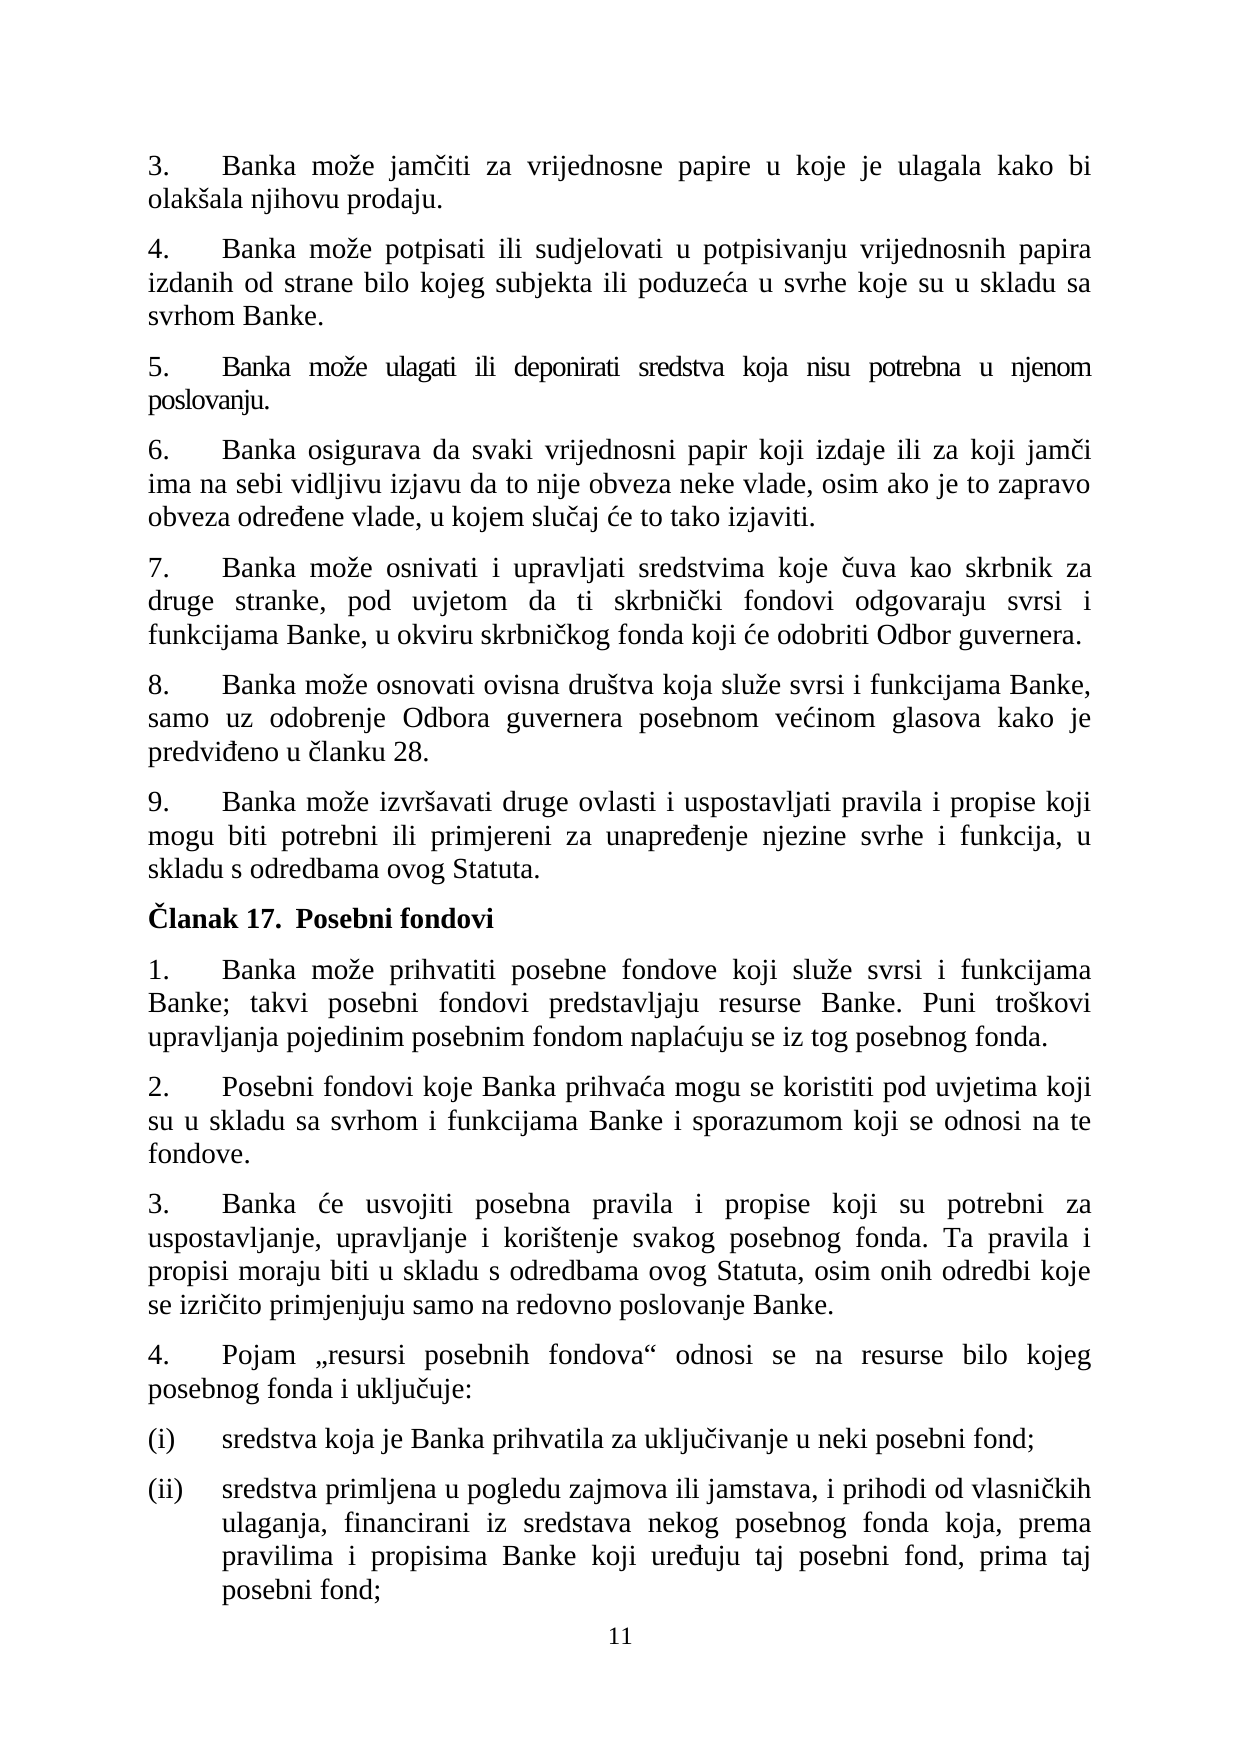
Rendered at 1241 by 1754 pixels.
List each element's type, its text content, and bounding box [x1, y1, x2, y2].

text 4. Banka može potpisati ili sudjelovati u potpisivanju vrijednosnih papira izdanih od strane bilo kojeg subjekta ili poduzeća u svrhe koje su u skladu sa svrhom Banke. [148, 231, 1092, 332]
text (i) sredstva koja je Banka prihvatila za uključivanje u neki posebni fond; [148, 1421, 1092, 1454]
text 3. Banka može jamčiti za vrijednosne papire u koje je ulagala kako bi olakšala njihovu prodaju. [148, 148, 1092, 215]
text Članak 17. Posebni fondovi [148, 902, 1092, 935]
text 6. Banka osigurava da svaki vrijednosni papir koji izdaje ili za koji jamči ima na sebi vidljivu izjavu da to nije obveza neke vlade, osim ako je to zapravo obveza određene vlade, u kojem slučaj će to tako izjaviti. [148, 432, 1092, 533]
text 4. Pojam „resursi posebnih fondova“ odnosi se na resurse bilo kojeg posebnog fonda i uključuje: [148, 1337, 1092, 1404]
text 5. Banka može ulagati ili deponirati sredstva koja nisu potrebna u njenom poslovanju. [148, 349, 1092, 416]
text 9. Banka može izvršavati druge ovlasti i uspostavljati pravila i propise koji mogu biti potrebni ili primjereni za unapređenje njezine svrhe i funkcija, u skladu s odredbama ovog Statuta. [148, 784, 1092, 885]
text 1. Banka može prihvatiti posebne fondove koji služe svrsi i funkcijama Banke; takvi posebni fondovi predstavljaju resurse Banke. Puni troškovi upravljanja pojedinim posebnim fondom naplaćuju se iz tog posebnog fonda. [148, 952, 1092, 1052]
text 2. Posebni fondovi koje Banka prihvaća mogu se koristiti pod uvjetima koji su u skladu sa svrhom i funkcijama Banke i sporazumom koji se odnosi na te fondove. [148, 1069, 1092, 1170]
text (ii) sredstva primljena u pogledu zajmova ili jamstava, i prihodi od vlasničkih ulaganja, financirani iz sredstava nekog posebnog fonda koja, prema pravilima i propisima Banke koji uređuju taj posebni fond, prima taj posebni fond; [148, 1471, 1092, 1605]
text 3. Banka će usvojiti posebna pravila i propise koji su potrebni za uspostavljanje, upravljanje i korištenje svakog posebnog fonda. Ta pravila i propisi moraju biti u skladu s odredbama ovog Statuta, osim onih odredbi koje se izričito primjenjuju samo na redovno poslovanje Banke. [148, 1186, 1092, 1321]
text 7. Banka može osnivati ​​i upravljati sredstvima koje čuva kao skrbnik za druge stranke, pod uvjetom da ti skrbnički fondovi odgovaraju svrsi i funkcijama Banke, u okviru skrbničkog fonda koji će odobriti Odbor guvernera. [148, 550, 1092, 650]
text 8. Banka može osnovati ovisna društva koja služe svrsi i funkcijama Banke, samo uz odobrenje Odbora guvernera posebnom većinom glasova kako je predviđeno u članku 28. [148, 667, 1092, 768]
